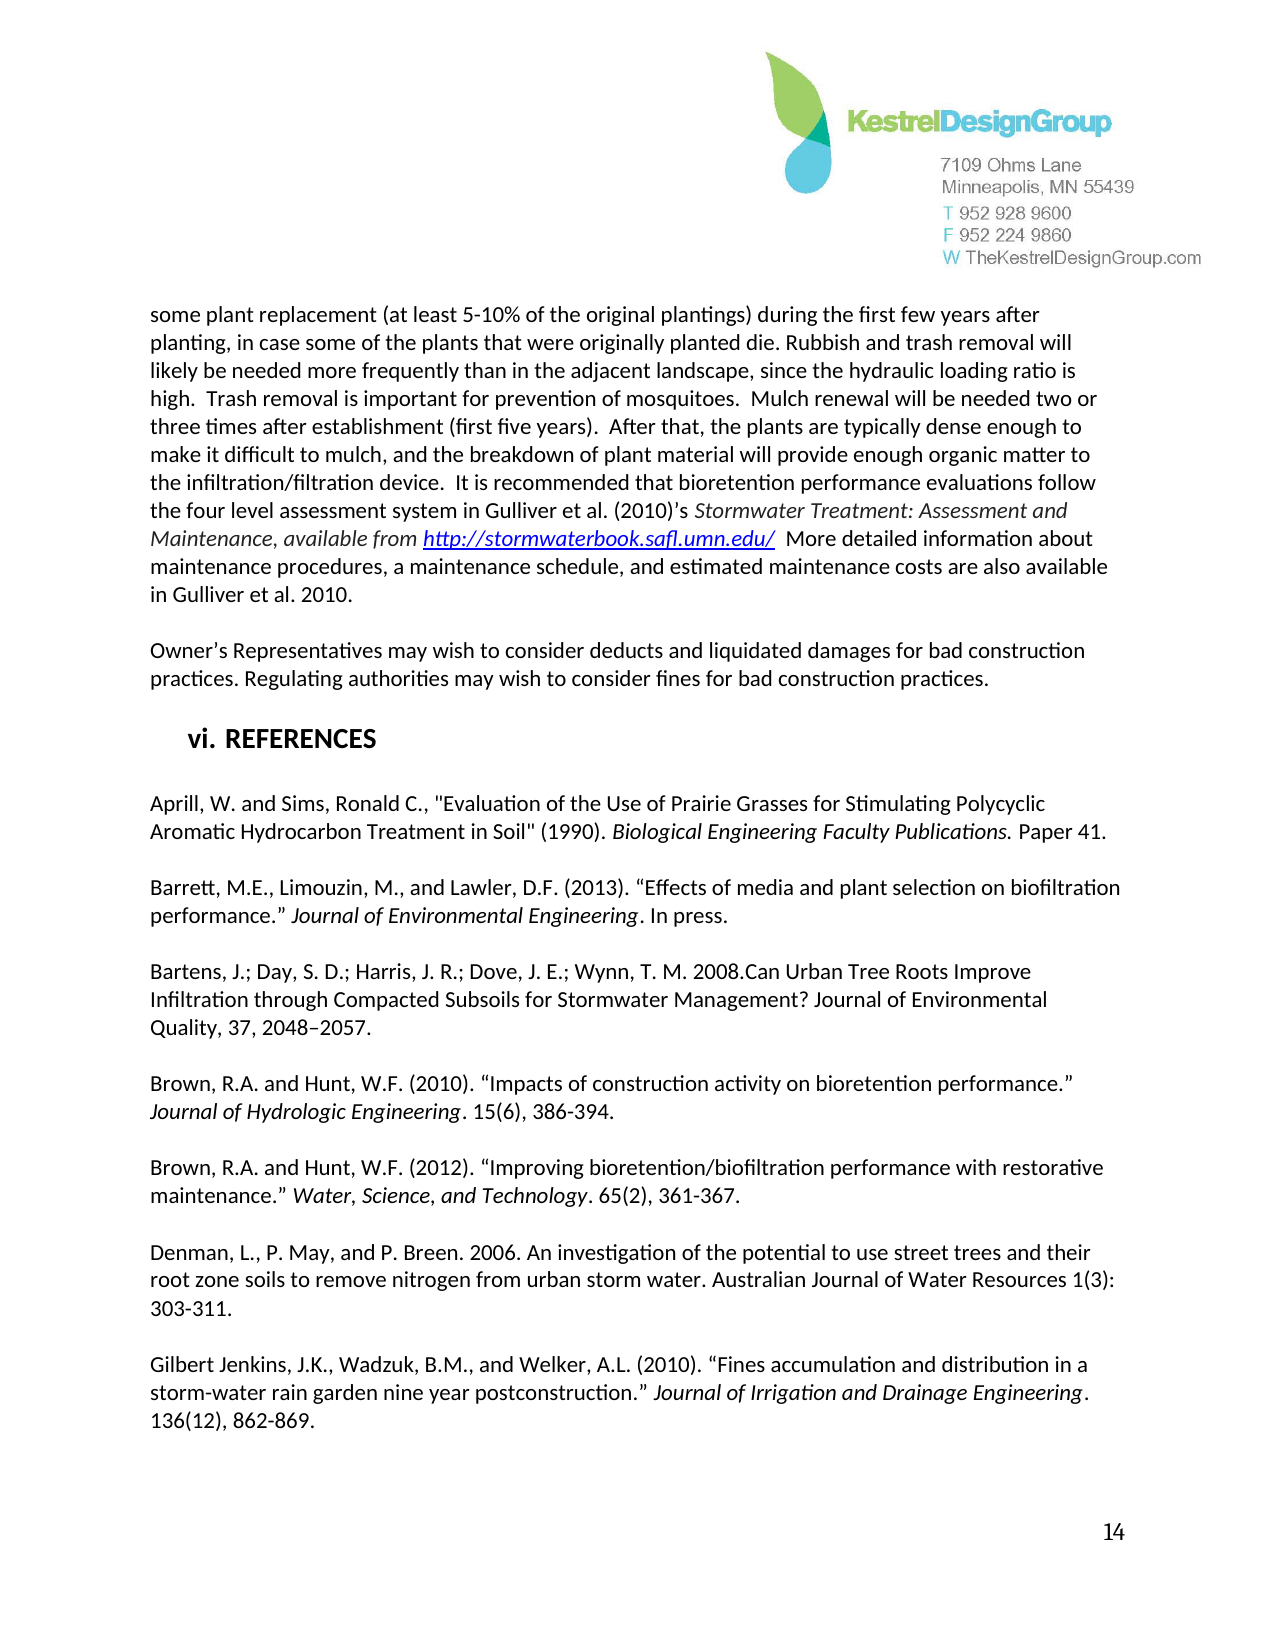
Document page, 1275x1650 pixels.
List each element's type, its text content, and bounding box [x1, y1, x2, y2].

text Gilbert Jenkins, J.K., Wadzuk, B.M., and Welker, A.L. (2010). “Fines accumulation and distribution in a storm-water rain garden nine year postconstruction.” Journal of Irrigation and Drainage Engineering. 136(12), 862-869. [150, 1350, 1125, 1434]
text Denman, L., P. May, and P. Breen. 2006. An investigation of the potential to use street trees and their root zone soils to remove nitrogen from urban storm water. Australian Journal of Water Resources 1(3): 303-311. [150, 1238, 1125, 1322]
text Brown, R.A. and Hunt, W.F. (2012). “Improving bioretention/biofiltration performance with restorative maintenance.” Water, Science, and Technology. 65(2), 361-367. [150, 1153, 1125, 1209]
list REFERENCES [187, 720, 1125, 756]
picture [757, 44, 1210, 274]
text Barrett, M.E., Limouzin, M., and Lawler, D.F. (2013). “Effects of media and plant selection on biofiltration performance.” Journal of Environmental Engineering. In press. [150, 873, 1125, 929]
text Owner’s Representatives may wish to consider deducts and liquidated damages for bad construction practices. Regulating authorities may wish to consider fines for bad construction practices. [150, 636, 1125, 692]
text Bartens, J.; Day, S. D.; Harris, J. R.; Dove, J. E.; Wynn, T. M. 2008.Can Urban Tree Roots Improve Infiltration through Compacted Subsoils for Stormwater Management? Journal of Environmental Quality, 37, 2048–2057. [150, 957, 1125, 1041]
text Brown, R.A. and Hunt, W.F. (2010). “Impacts of construction activity on bioretention performance.” Journal of Hydrologic Engineering. 15(6), 386-394. [150, 1069, 1125, 1126]
text Aprill, W. and Sims, Ronald C., "Evaluation of the Use of Prairie Grasses for Stimulating Polycyclic Aromatic Hydrocarbon Treatment in Soil" (1990). Biological Engineering Faculty Publications. Paper 41. [150, 789, 1125, 845]
